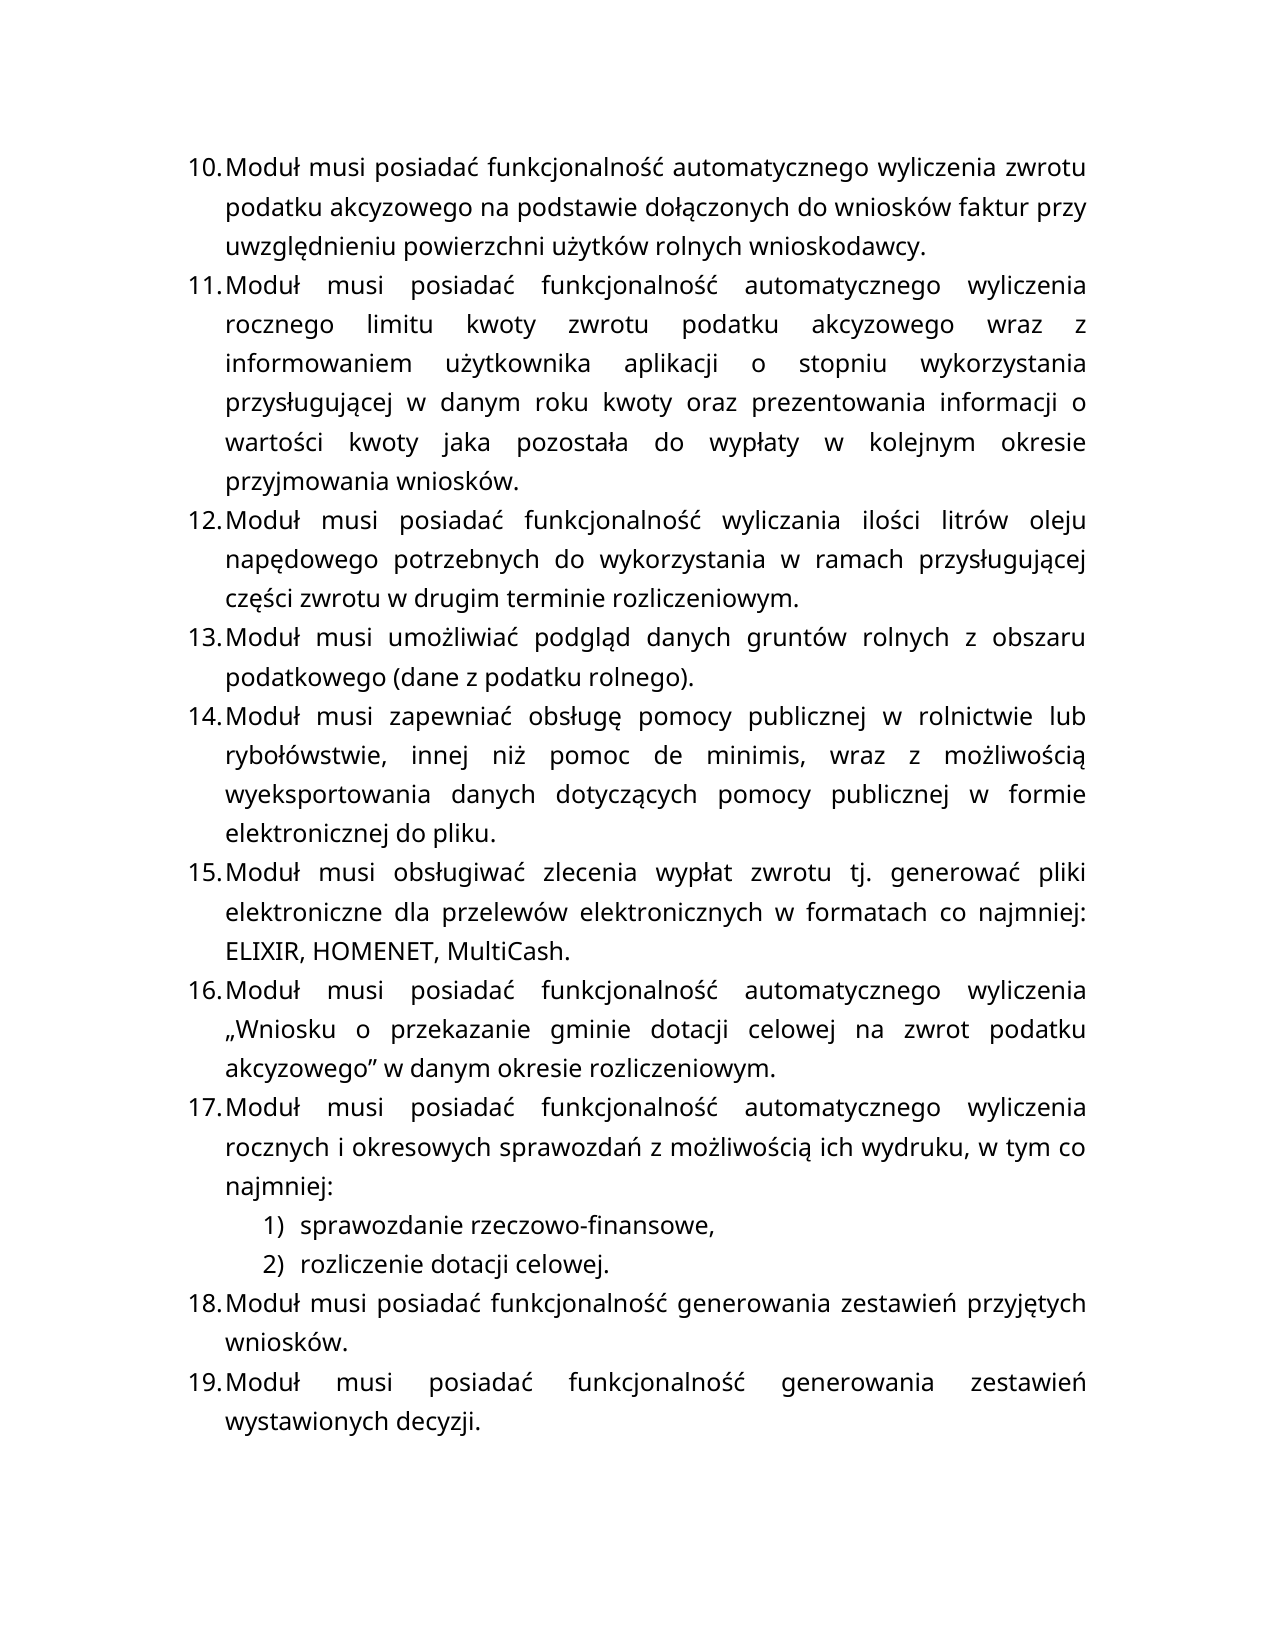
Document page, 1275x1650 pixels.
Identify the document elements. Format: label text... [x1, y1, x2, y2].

list Moduł musi posiadać funkcjonalność automatycznego wyliczenia rocznych i okresowych sprawozdań z możliwością ich wydruku, w tym co najmniej: [187, 1090, 1087, 1202]
list Moduł musi obsługiwać zlecenia wypłat zwrotu tj. generować pliki elektroniczne dla przelewów elektronicznych w formatach co najmniej: ELIXIR, HOMENET, MultiCash. [187, 855, 1087, 967]
list Moduł musi zapewniać obsługę pomocy publicznej w rolnictwie lub rybołówstwie, innej niż pomoc de minimis, wraz z możliwością wyeksportowania danych dotyczących pomocy publicznej w formie elektronicznej do pliku. [187, 698, 1087, 850]
list Moduł musi posiadać funkcjonalność wyliczania ilości litrów oleju napędowego potrzebnych do wykorzystania w ramach przysługującej części zwrotu w drugim terminie rozliczeniowym. [187, 502, 1087, 615]
list Moduł musi posiadać funkcjonalność automatycznego wyliczenia „Wniosku o przekazanie gminie dotacji celowej na zwrot podatku akcyzowego” w danym okresie rozliczeniowym. [187, 972, 1087, 1085]
list sprawozdanie rzeczowo-finansowe, [262, 1207, 1087, 1242]
list Moduł musi posiadać funkcjonalność automatycznego wyliczenia rocznego limitu kwoty zwrotu podatku akcyzowego wraz z informowaniem użytkownika aplikacji o stopniu wykorzystania przysługującej w danym roku kwoty oraz prezentowania informacji o wartości kwoty jaka pozostała do wypłaty w kolejnym okresie przyjmowania wniosków. [187, 267, 1087, 497]
list Moduł musi posiadać funkcjonalność automatycznego wyliczenia zwrotu podatku akcyzowego na podstawie dołączonych do wniosków faktur przy uwzględnieniu powierzchni użytków rolnych wnioskodawcy. [187, 150, 1087, 262]
list Moduł musi posiadać funkcjonalność generowania zestawień wystawionych decyzji. [187, 1364, 1087, 1437]
list Moduł musi posiadać funkcjonalność generowania zestawień przyjętych wniosków. [187, 1286, 1087, 1359]
list Moduł musi umożliwiać podgląd danych gruntów rolnych z obszaru podatkowego (dane z podatku rolnego). [187, 620, 1087, 693]
list rozliczenie dotacji celowej. [262, 1247, 1087, 1281]
